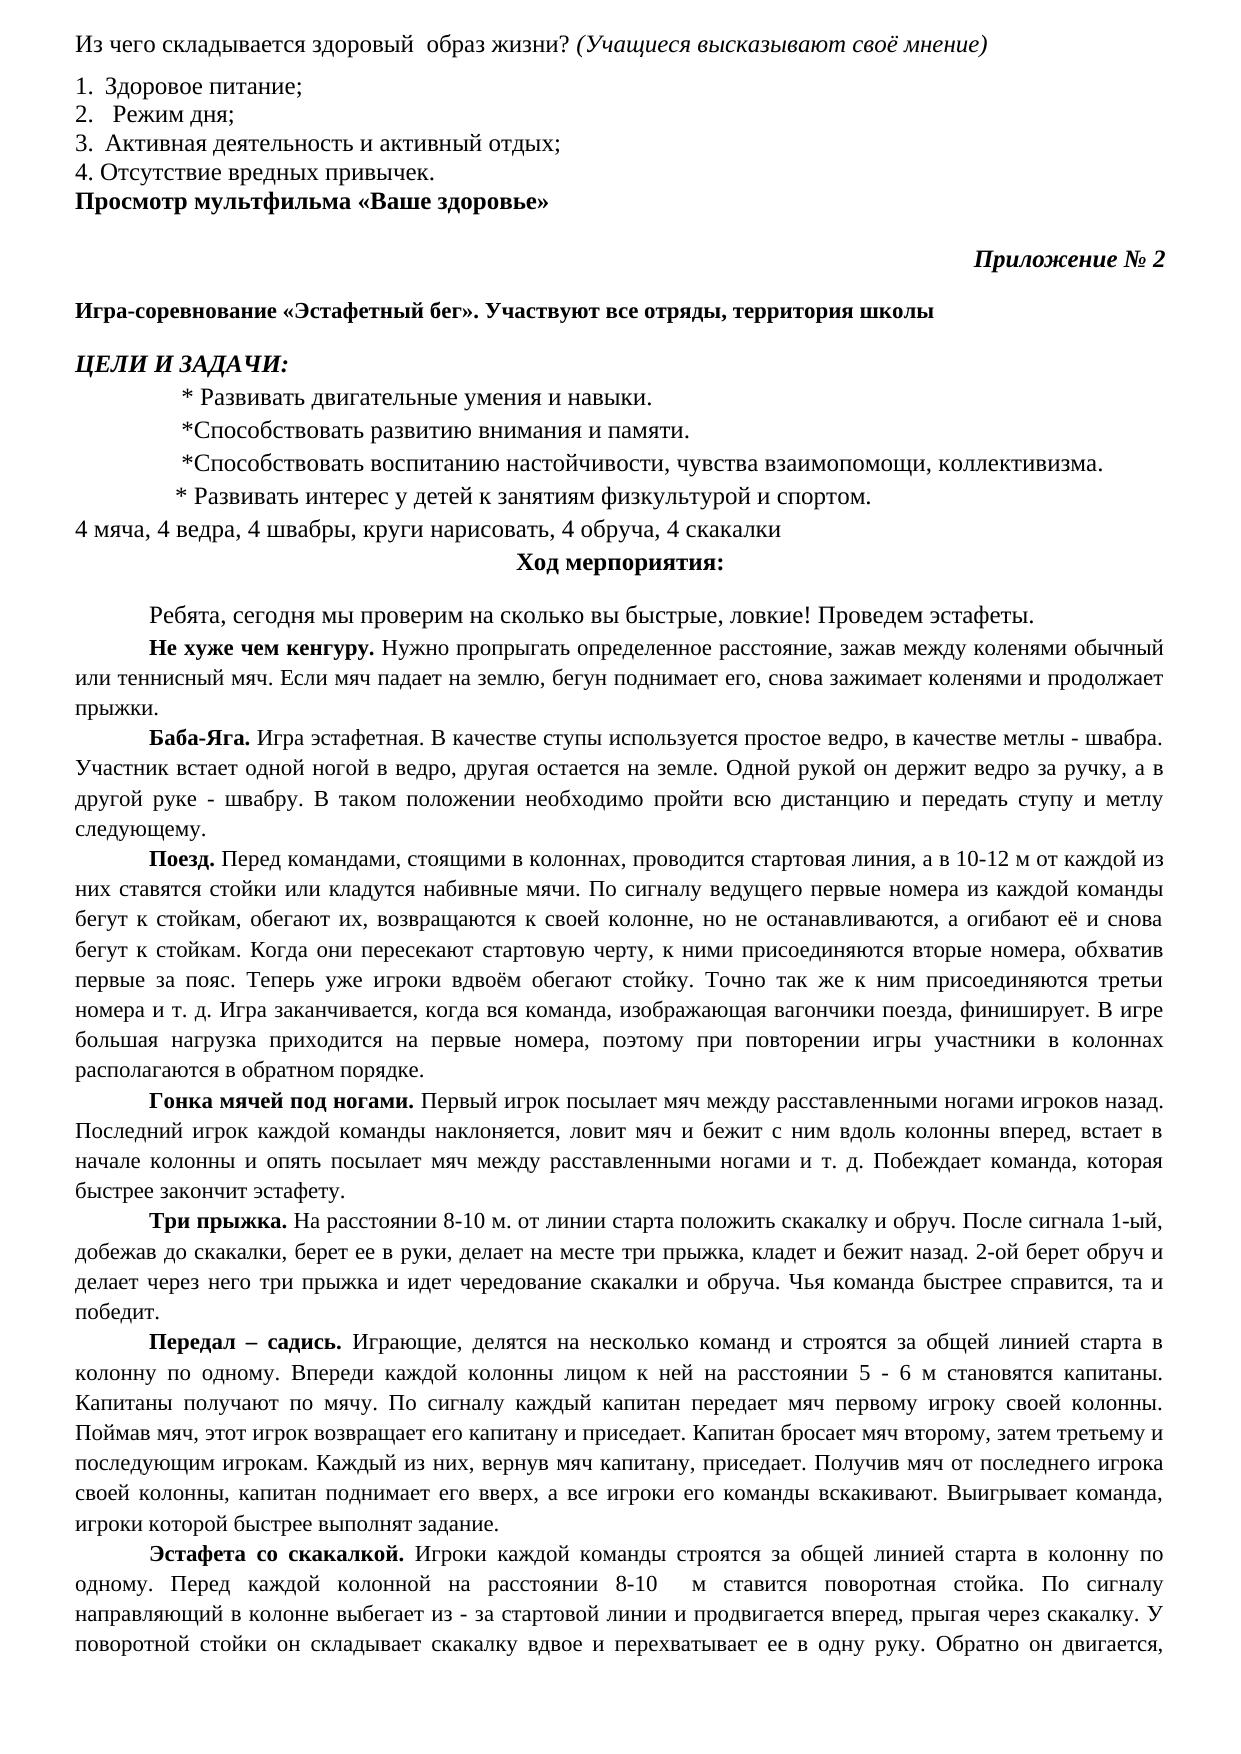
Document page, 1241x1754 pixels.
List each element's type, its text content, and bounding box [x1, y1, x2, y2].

text Баба-Яга. Игра эстафетная. В качестве ступы используется простое ведро, в качестве метлы - швабра. Участник встает одной ногой в ведро, другая остается на земле. Одной рукой он держит ведро за ручку, а в другой руке - швабру. В таком положении необходимо пройти всю дистанцию и передать ступу и метлу следующему. [75, 724, 1165, 841]
list 1. Здоровое питание; [75, 71, 1165, 99]
list 3. Активная деятельность и активный отдых; [75, 128, 1165, 157]
text Из чего складывается здоровый образ жизни? (Учащиеся высказывают своё мнение) [75, 29, 1165, 58]
text Гонка мячей под ногами. Первый игрок посылает мяч между расставленными ногами игроков назад. Последний игрок каждой команды наклоняется, ловит мяч и бежит с ним вдоль колонны вперед, встает в начале колонны и опять посылает мяч между расставленными ногами и т. д. Побеждает команда, которая быстрее закончит эстафету. [75, 1087, 1165, 1204]
text Просмотр мультфильма «Ваше здоровье» [75, 186, 1165, 214]
text ЦЕЛИ И ЗАДАЧИ: [75, 349, 1165, 377]
text Не хуже чем кенгуру. Нужно пропрыгать определенное расстояние, зажав между коленями обычный или теннисный мяч. Если мяч падает на землю, бегун поднимает его, снова зажимает коленями и продолжает прыжки. [75, 634, 1165, 720]
text Игра-соревнование «Эстафетный бег». Участвуют все отряды, территория школы [75, 298, 1165, 324]
text *Способствовать воспитанию настойчивости, чувства взаимопомощи, коллективизма. [75, 448, 1165, 476]
text Передал – садись. Играющие, делятся на несколько команд и строятся за общей линией старта в колонну по одному. Впереди каждой колонны лицом к ней на расстоянии 5 - 6 м становятся капитаны. Капитаны получают по мячу. По сигналу каждый капитан передает мяч первому игроку своей колонны. Поймав мяч, этот игрок возвращает его капитану и приседает. Капитан бросает мяч второму, затем третьему и последующим игрокам. Каждый из них, вернув мяч капитану, приседает. Получив мяч от последнего игрока своей колонны, капитан поднимает его вверх, а все игроки его команды вскакивают. Выигрывает команда, игроки которой быстрее выполнят задание. [75, 1328, 1165, 1536]
list 2. Режим дня; [75, 99, 1165, 128]
text Приложение № 2 [75, 244, 1165, 273]
text * Развивать двигательные умения и навыки. [75, 382, 1165, 410]
text Три прыжка. На расстоянии 8-10 м. от линии старта положить скакалку и обруч. После сигнала 1-ый, добежав до скакалки, берет ее в руки, делает на месте три прыжка, кладет и бежит назад. 2-ой берет обруч и делает через него три прыжка и идет чередование скакалки и обруча. Чья команда быстрее справится, та и победит. [75, 1208, 1165, 1324]
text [75, 1540, 1165, 1657]
text * Развивать интерес у детей к занятиям физкультурой и спортом. [75, 481, 1165, 509]
text *Способствовать развитию внимания и памяти. [75, 415, 1165, 443]
text Поезд. Перед командами, стоящими в колоннах, проводится стартовая линия, а в 10-12 м от каждой из них ставятся стойки или кладутся набивные мячи. По сигналу ведущего первые номера из каждой команды бегут к стойкам, обегают их, возвращаются к своей колонне, но не останавливаются, а огибают её и снова бегут к стойкам. Когда они пересекают стартовую черту, к ними присоединяются вторые номера, обхватив первые за пояс. Теперь уже игроки вдвоём обегают стойку. Точно так же к ним присоединяются третьи номера и т. д. Игра заканчивается, когда вся команда, изображающая вагончики поезда, финиширует. В игре большая нагрузка приходится на первые номера, поэтому при повторении игры участники в колоннах располагаются в обратном порядке. [75, 845, 1165, 1083]
text Ребята, сегодня мы проверим на сколько вы быстрые, ловкие! Проведем эстафеты. [75, 601, 1165, 629]
list 4. Отсутствие вредных привычек. [75, 157, 1165, 186]
text 4 мяча, 4 ведра, 4 швабры, круги нарисовать, 4 обруча, 4 скакалки [75, 514, 1165, 542]
text Ход мерпориятия: [75, 547, 1165, 576]
